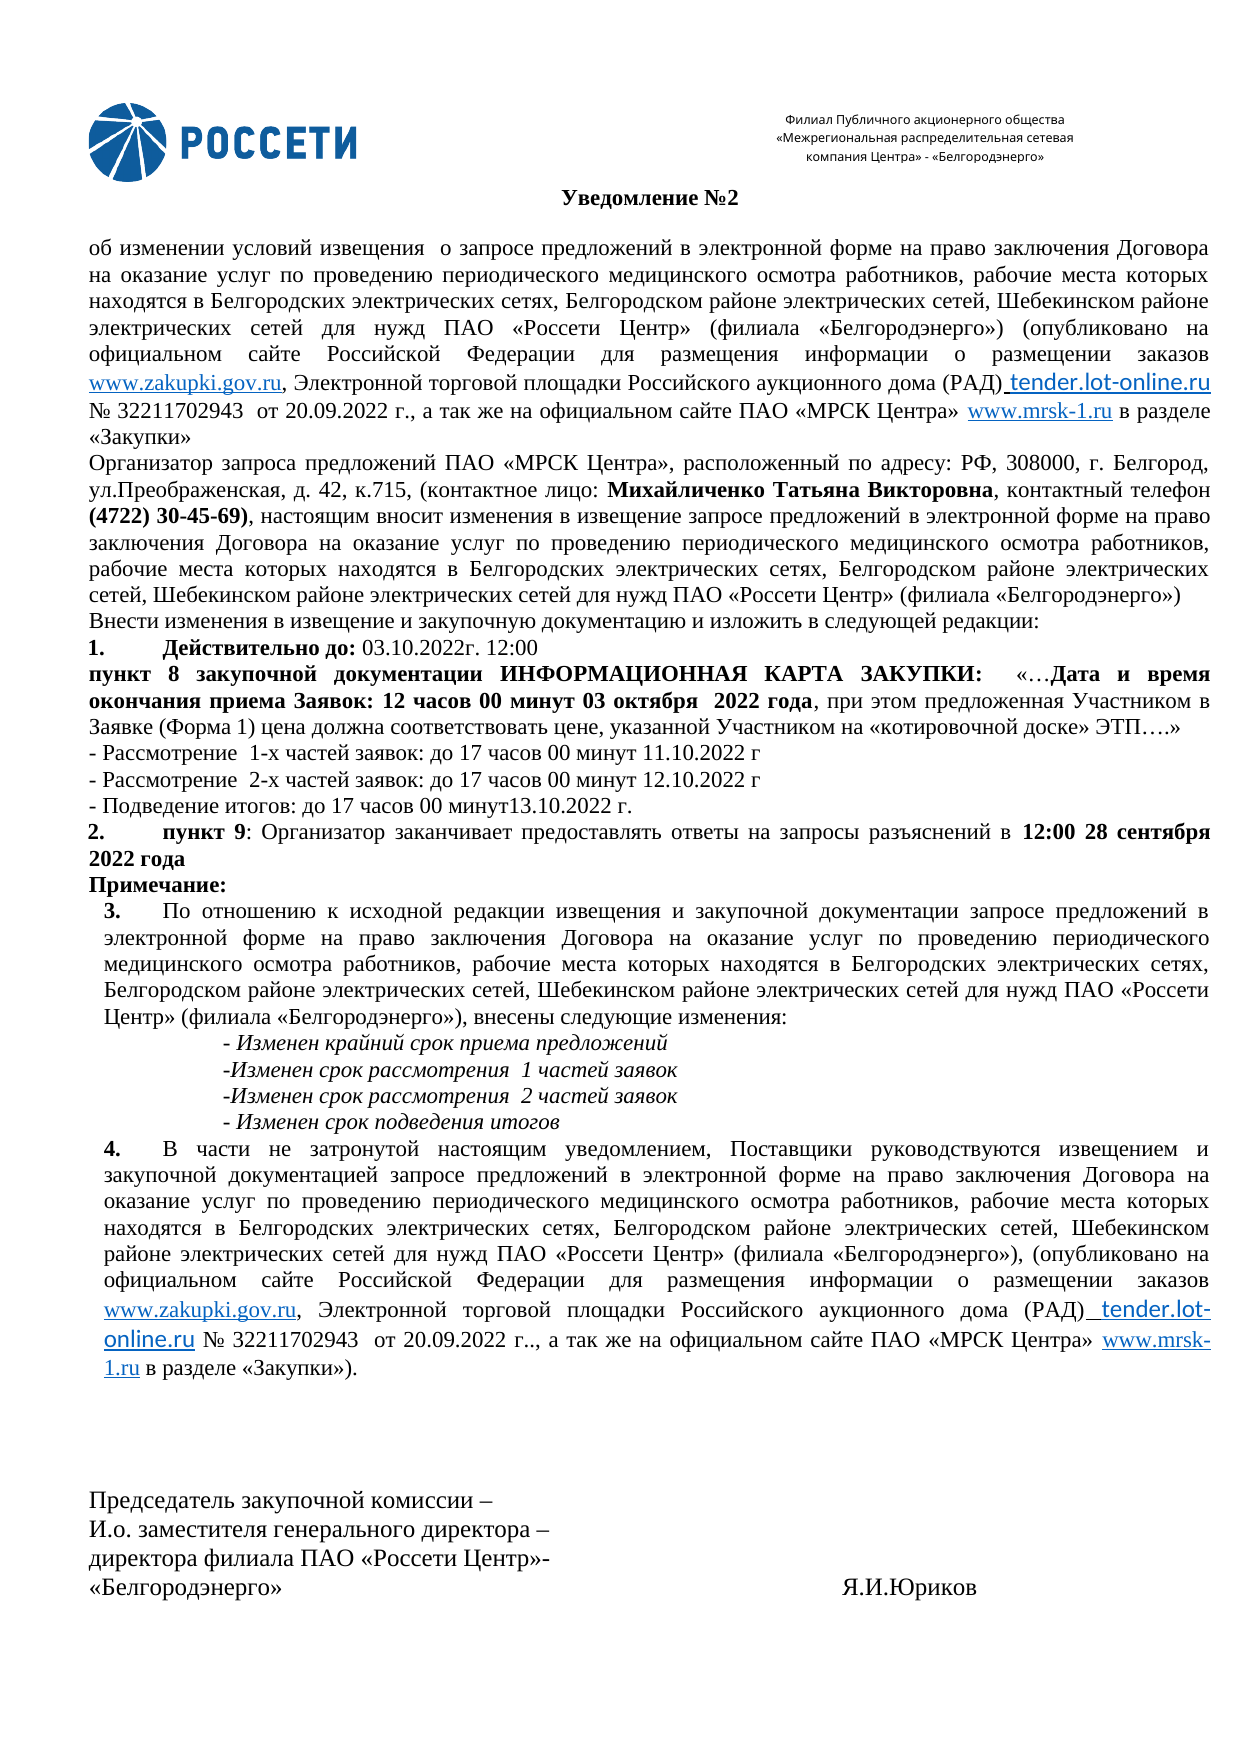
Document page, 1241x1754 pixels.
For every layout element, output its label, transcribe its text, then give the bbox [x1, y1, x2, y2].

list - Рассмотрение 1-х частей заявок: до 17 часов 00 минут 11.10.2022 г [89, 739, 1211, 766]
list Действительно до: 03.10.2022г. 12:00 [87, 634, 1211, 660]
list - Подведение итогов: до 17 часов 00 минут13.10.2022 г. [89, 792, 1211, 818]
text Организатор запроса предложений ПАО «МРСК Центра», расположенный по адресу: РФ, 308000, г. Белгород, ул.Преображенская, д. 42, к.715, (контактное лицо: Михайличенко Татьяна Викторовна, контактный телефон (4722) 30-45-69), настоящим вносит изменения в извещение запросе предложений в электронной форме на право заключения Договора на оказание услуг по проведению периодического медицинского осмотра работников, рабочие места которых находятся в Белгородских электрических сетях, Белгородском районе электрических сетей, Шебекинском районе электрических сетей для нужд ПАО «Россети Центр» (филиала «Белгородэнерго») [89, 449, 1211, 608]
list По отношению к исходной редакции извещения и закупочной документации запросе предложений в электронной форме на право заключения Договора на оказание услуг по проведению периодического медицинского осмотра работников, рабочие места которых находятся в Белгородских электрических сетях, Белгородском районе электрических сетей, Шебекинском районе электрических сетей для нужд ПАО «Россети Центр» (филиала «Белгородэнерго»), внесены следующие изменения: [103, 897, 1211, 1029]
picture [88, 103, 357, 182]
list -Изменен срок рассмотрения 2 частей заявок [223, 1082, 1211, 1108]
text И.о. заместителя генерального директора – [89, 1514, 1211, 1543]
list - Изменен срок подведения итогов [223, 1108, 1211, 1135]
text Уведомление №2 [89, 184, 1211, 210]
text Председатель закупочной комиссии – [89, 1486, 1211, 1514]
list пункт 8 закупочной документации ИНФОРМАЦИОННАЯ КАРТА ЗАКУПКИ: «…Дата и время окончания приема Заявок: 12 часов 00 минут 03 октября 2022 года, при этом предложенная Участником в Заявке (Форма 1) цена должна соответствовать цене, указанной Участником на «котировочной доске» ЭТП….» [89, 660, 1211, 739]
list -Изменен срок рассмотрения 1 частей заявок [223, 1056, 1211, 1082]
list Примечание: [89, 871, 1211, 897]
text об изменении условий извещения о запросе предложений в электронной форме на право заключения Договора на оказание услуг по проведению периодического медицинского осмотра работников, рабочие места которых находятся в Белгородских электрических сетях, Белгородском районе электрических сетей, Шебекинском районе электрических сетей для нужд ПАО «Россети Центр» (филиала «Белгородэнерго») (опубликовано на официальном сайте Российской Федерации для размещения информации о размещении заказов www.zakupki.gov.ru, Электронной торговой площадки Российского аукционного дома (РАД) tender.lot-online.ru № 32211702943 от 20.09.2022 г., а так же на официальном сайте ПАО «МРСК Центра» www.mrsk-1.ru в разделе «Закупки» [89, 234, 1211, 449]
list В части не затронутой настоящим уведомлением, Поставщики руководствуются извещением и закупочной документацией запросе предложений в электронной форме на право заключения Договора на оказание услуг по проведению периодического медицинского осмотра работников, рабочие места которых находятся в Белгородских электрических сетях, Белгородском районе электрических сетей, Шебекинском районе электрических сетей для нужд ПАО «Россети Центр» (филиала «Белгородэнерго»), (опубликовано на официальном сайте Российской Федерации для размещения информации о размещении заказов www.zakupki.gov.ru, Электронной торговой площадки Российского аукционного дома (РАД) tender.lot-online.ru № 32211702943 от 20.09.2022 г.., а так же на официальном сайте ПАО «МРСК Центра» www.mrsk-1.ru в разделе «Закупки»). [103, 1135, 1211, 1380]
list - Изменен крайний срок приема предложений [223, 1029, 1211, 1056]
list - Рассмотрение 2-х частей заявок: до 17 часов 00 минут 12.10.2022 г [89, 766, 1211, 792]
list пункт 9: Организатор заканчивает предоставлять ответы на запросы разъяснений в 12:00 28 сентября 2022 года [87, 818, 1211, 871]
text Внести изменения в извещение и закупочную документацию и изложить в следующей редакции: [89, 608, 1211, 634]
text директора филиала ПАО «Россети Центр»- [89, 1543, 1211, 1572]
text «Белгородэнерго» Я.И.Юриков [89, 1572, 1211, 1601]
